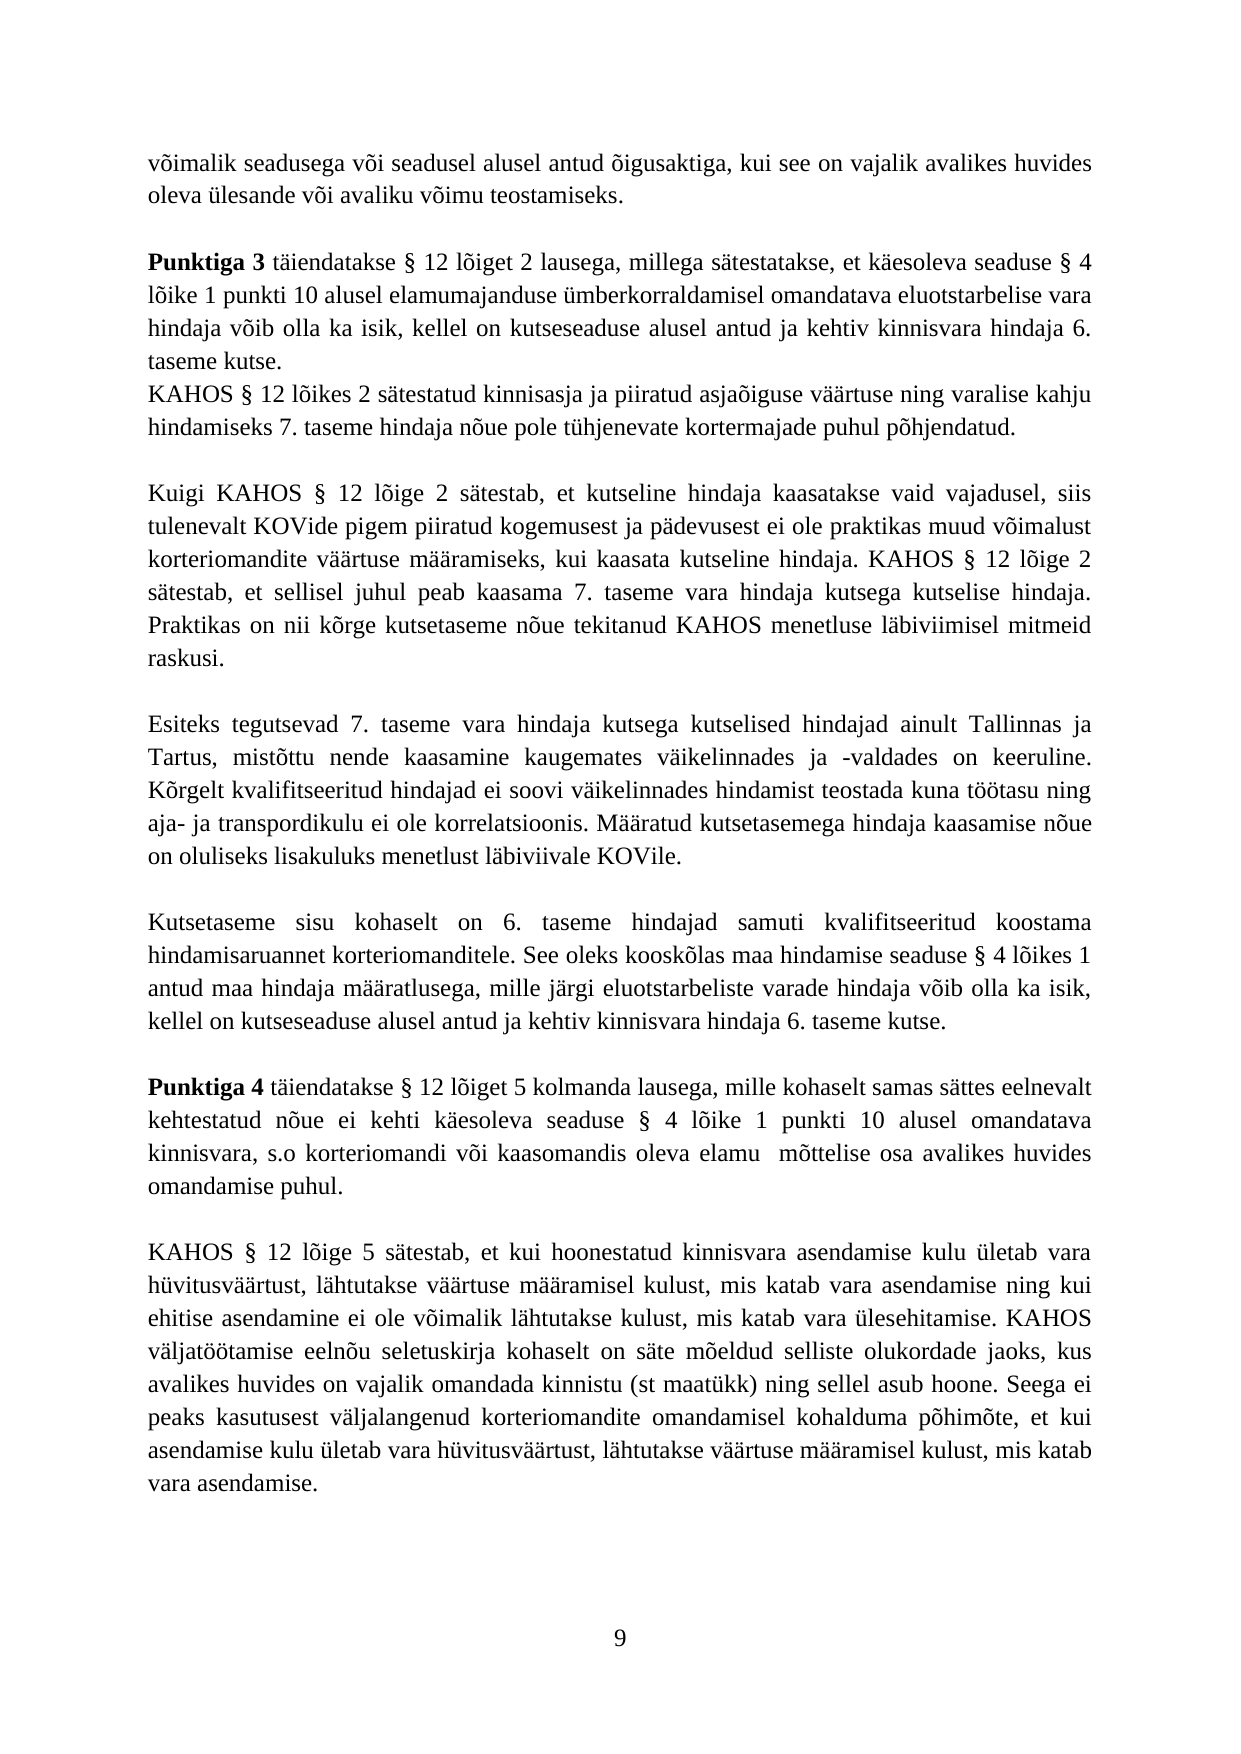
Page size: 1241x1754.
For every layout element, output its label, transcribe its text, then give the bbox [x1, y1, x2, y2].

text Punktiga 4 täiendatakse § 12 lõiget 5 kolmanda lausega, mille kohaselt samas sättes eelnevalt kehtestatud nõue ei kehti käesoleva seaduse § 4 lõike 1 punkti 10 alusel omandatava kinnisvara, s.o korteriomandi või kaasomandis oleva elamu mõttelise osa avalikes huvides omandamise puhul. [148, 1072, 1093, 1200]
text Kutsetaseme sisu kohaselt on 6. taseme hindajad samuti kvalifitseeritud koostama hindamisaruannet korteriomanditele. See oleks kooskõlas maa hindamise seaduse § 4 lõikes 1 antud maa hindaja määratlusega, mille järgi eluotstarbeliste varade hindaja võib olla ka isik, kellel on kutseseaduse alusel antud ja kehtiv kinnisvara hindaja 6. taseme kutse. [148, 907, 1093, 1035]
text Esiteks tegutsevad 7. taseme vara hindaja kutsega kutselised hindajad ainult Tallinnas ja Tartus, mistõttu nende kaasamine kaugemates väikelinnades ja -valdades on keeruline. Kõrgelt kvalifitseeritud hindajad ei soovi väikelinnades hindamist teostada kuna töötasu ning aja- ja transpordikulu ei ole korrelatsioonis. Määratud kutsetasemega hindaja kaasamise nõue on oluliseks lisakuluks menetlust läbiviivale KOVile. [148, 709, 1093, 870]
text KAHOS § 12 lõikes 2 sätestatud kinnisasja ja piiratud asjaõiguse väärtuse ning varalise kahju hindamiseks 7. taseme hindaja nõue pole tühjenevate kortermajade puhul põhjendatud. [148, 379, 1093, 441]
text Kuigi KAHOS § 12 lõige 2 sätestab, et kutseline hindaja kaasatakse vaid vajadusel, siis tulenevalt KOVide pigem piiratud kogemusest ja pädevusest ei ole praktikas muud võimalust korteriomandite väärtuse määramiseks, kui kaasata kutseline hindaja. KAHOS § 12 lõige 2 sätestab, et sellisel juhul peab kaasama 7. taseme vara hindaja kutsega kutselise hindaja. Praktikas on nii kõrge kutsetaseme nõue tekitanud KAHOS menetluse läbiviimisel mitmeid raskusi. [148, 478, 1093, 672]
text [148, 148, 1093, 209]
text KAHOS § 12 lõige 5 sätestab, et kui hoonestatud kinnisvara asendamise kulu ületab vara hüvitusväärtust, lähtutakse väärtuse määramisel kulust, mis katab vara asendamise ning kui ehitise asendamine ei ole võimalik lähtutakse kulust, mis katab vara ülesehitamise. KAHOS väljatöötamise eelnõu seletuskirja kohaselt on säte mõeldud selliste olukordade jaoks, kus avalikes huvides on vajalik omandada kinnistu (st maatükk) ning sellel asub hoone. Seega ei peaks kasutusest väljalangenud korteriomandite omandamisel kohalduma põhimõte, et kui asendamise kulu ületab vara hüvitusväärtust, lähtutakse väärtuse määramisel kulust, mis katab vara asendamise. [148, 1237, 1093, 1497]
text Punktiga 3 täiendatakse § 12 lõiget 2 lausega, millega sätestatakse, et käesoleva seaduse § 4 lõike 1 punkti 10 alusel elamumajanduse ümberkorraldamisel omandatava eluotstarbelise vara hindaja võib olla ka isik, kellel on kutseseaduse alusel antud ja kehtiv kinnisvara hindaja 6. taseme kutse. [148, 247, 1093, 374]
